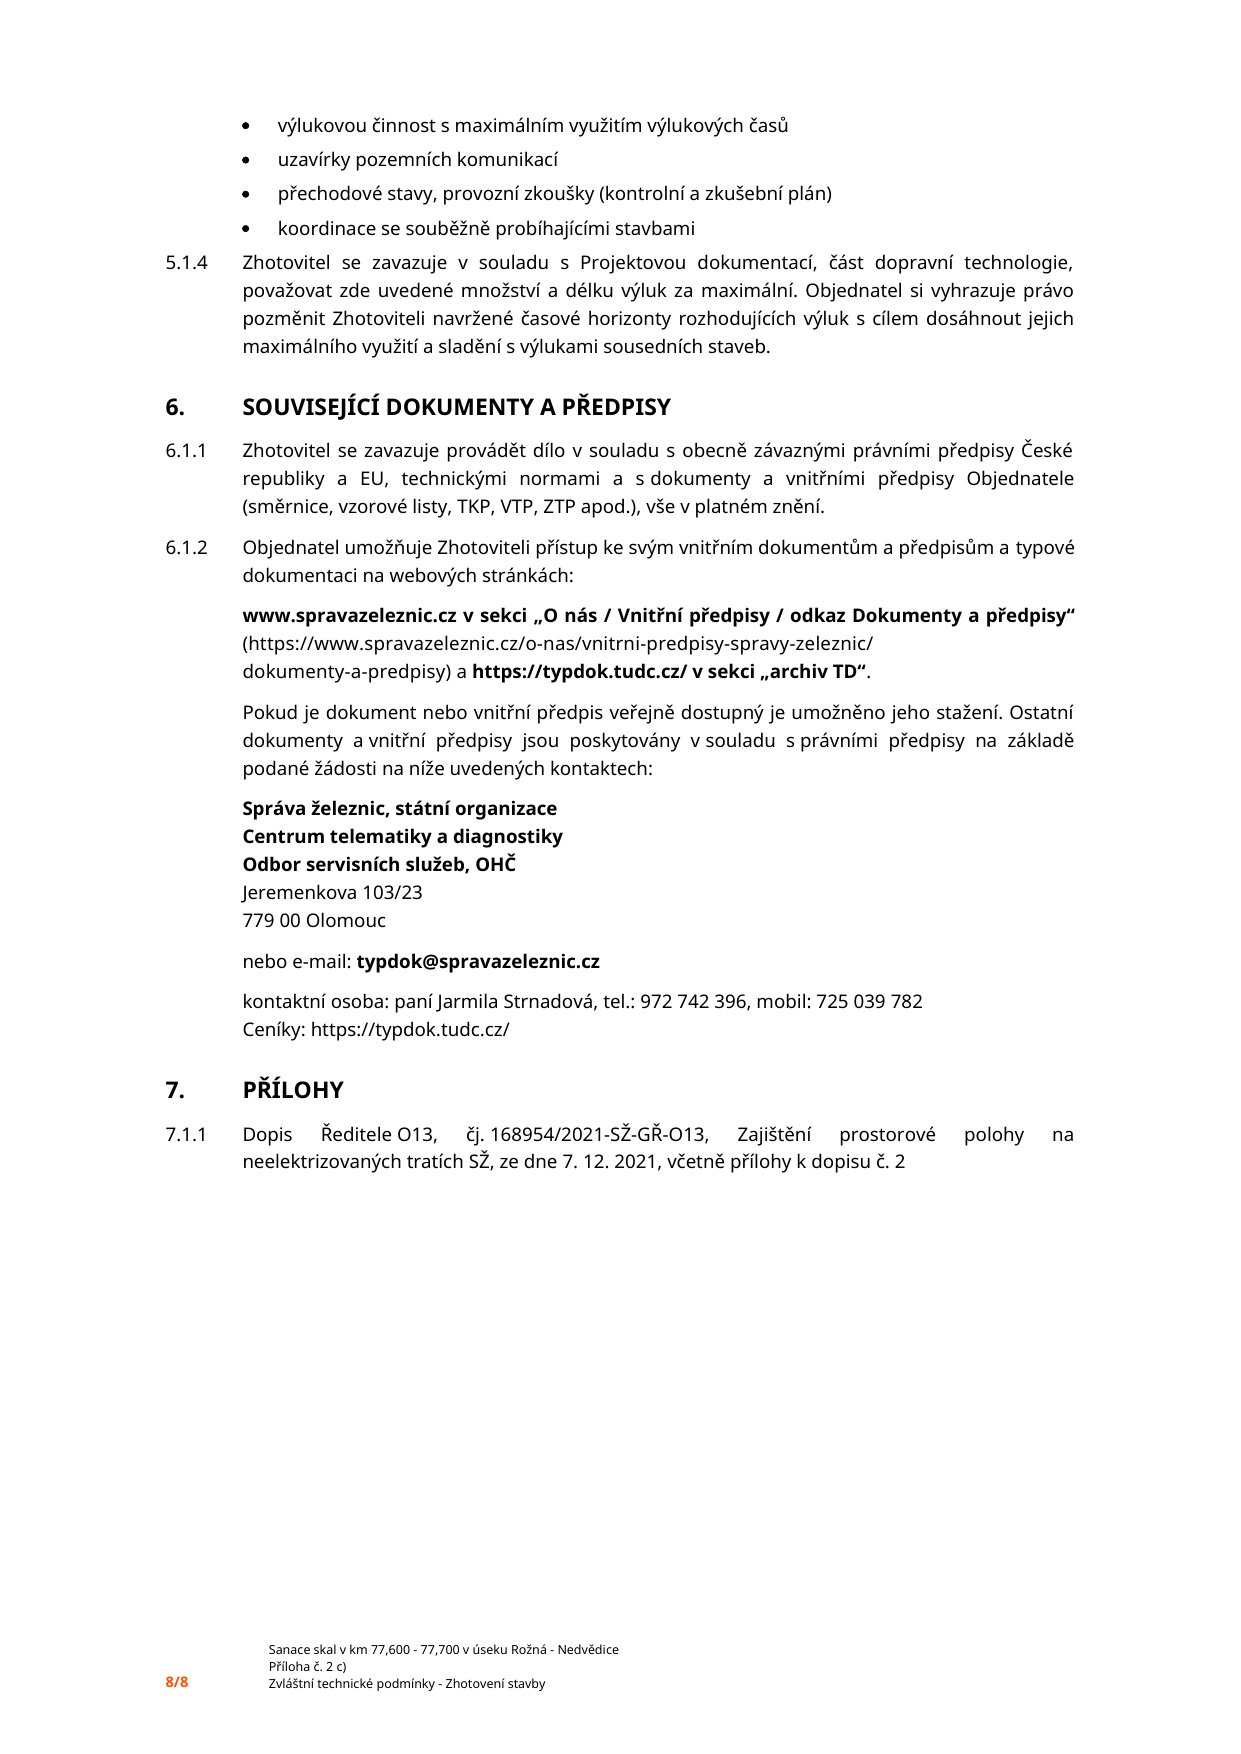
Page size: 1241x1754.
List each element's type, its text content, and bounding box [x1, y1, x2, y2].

list koordinace se souběžně probíhajícími stavbami [242, 215, 1075, 241]
text Zhotovitel se zavazuje v souladu s Projektovou dokumentací, část dopravní technologie, považovat zde uvedené množství a délku výluk za maximální. Objednatel si vyhrazuje právo pozměnit Zhotoviteli navržené časové horizonty rozhodujících výluk s cílem dosáhnout jejich maximálního využití a sladění s výlukami sousedních staveb. [165, 249, 1075, 359]
text 779 00 Olomouc [242, 908, 1075, 933]
text nebo e-mail: typdok@spravazeleznic.cz [242, 948, 1075, 974]
text Správa železnic, státní organizace [242, 796, 1075, 821]
list výlukovou činnost s maximálním využitím výlukových časů [242, 112, 1075, 138]
text Centrum telematiky a diagnostiky [242, 824, 1075, 849]
list uzavírky pozemních komunikací [242, 146, 1075, 172]
text Odbor servisních služeb, OHČ [242, 852, 1075, 877]
text Objednatel umožňuje Zhotoviteli přístup ke svým vnitřním dokumentům a předpisům a typové dokumentaci na webových stránkách: [165, 534, 1075, 587]
text www.spravazeleznic.cz v sekci „O nás / Vnitřní předpisy / odkaz Dokumenty a předpisy“ (https://www.spravazeleznic.cz/o-nas/vnitrni-predpisy-spravy-zeleznic/ dokumenty-a-predpisy) a https://typdok.tudc.cz/ v sekci „archiv TD“. [242, 602, 1075, 684]
list přechodové stavy, provozní zkoušky (kontrolní a zkušební plán) [242, 181, 1075, 206]
text Ceníky: https://typdok.tudc.cz/ [242, 1017, 1075, 1042]
text PŘÍLOHY [165, 1074, 1075, 1105]
text Dopis Ředitele O13, čj. 168954/2021-SŽ-GŘ-O13, Zajištění prostorové polohy na neelektrizovaných tratích SŽ, ze dne 7. 12. 2021, včetně přílohy k dopisu č. 2 [165, 1121, 1075, 1174]
text SOUVISEJÍCÍ DOKUMENTY A PŘEDPISY [165, 391, 1075, 422]
text Jeremenkova 103/23 [242, 880, 1075, 905]
text kontaktní osoba: paní Jarmila Strnadová, tel.: 972 742 396, mobil: 725 039 782 [242, 989, 1075, 1014]
text Pokud je dokument nebo vnitřní předpis veřejně dostupný je umožněno jeho stažení. Ostatní dokumenty a vnitřní předpisy jsou poskytovány v souladu s právními předpisy na základě podané žádosti na níže uvedených kontaktech: [242, 699, 1075, 781]
text Zhotovitel se zavazuje provádět dílo v souladu s obecně závaznými právními předpisy České republiky a EU, technickými normami a s dokumenty a vnitřními předpisy Objednatele (směrnice, vzorové listy, TKP, VTP, ZTP apod.), vše v platném znění. [165, 437, 1075, 519]
